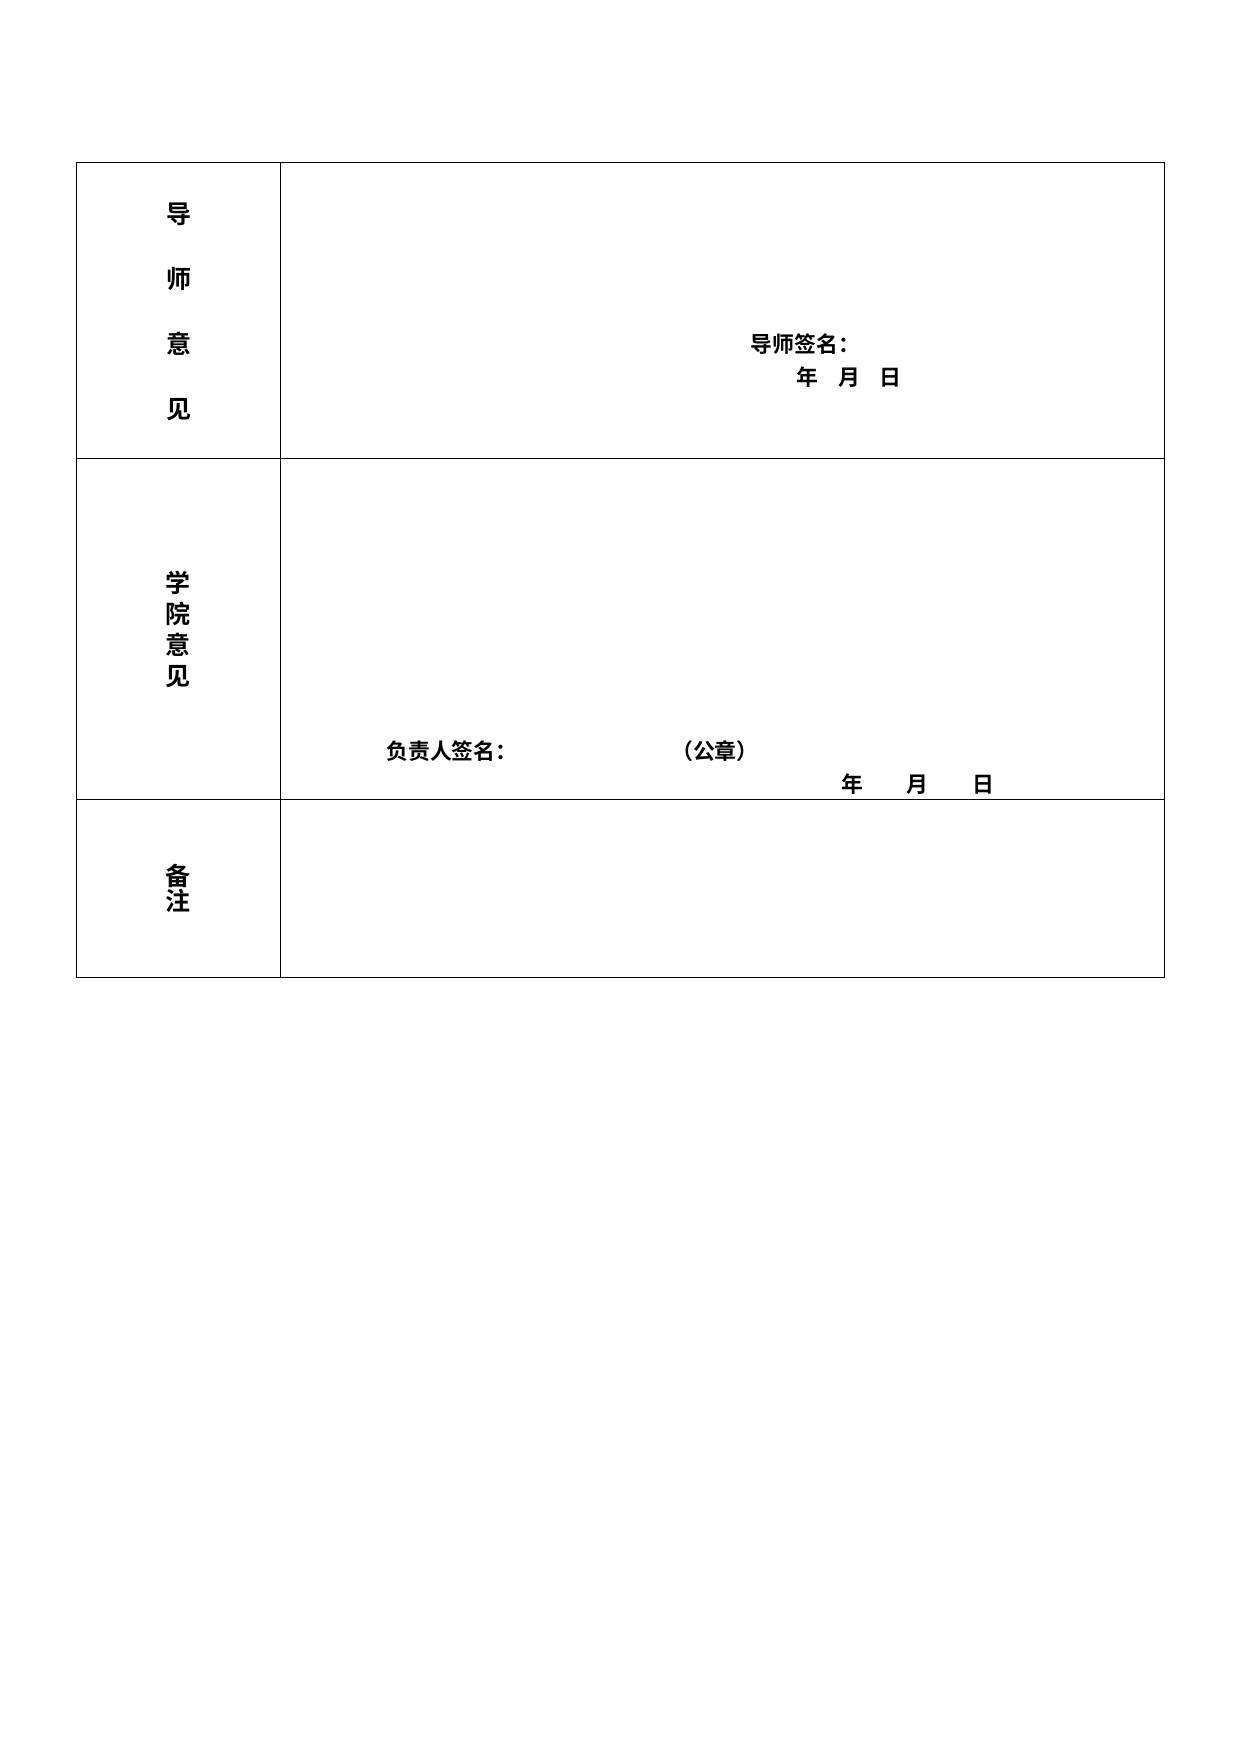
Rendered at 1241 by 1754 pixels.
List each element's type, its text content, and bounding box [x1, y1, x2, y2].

table_cell 备注 [77, 800, 280, 977]
table_cell [281, 800, 1164, 977]
table_header 导 师 意 见 [77, 163, 280, 458]
table_cell 负责人签名： （公章） 年 月 日 [281, 459, 1164, 799]
table_cell 学 院 意 见 [77, 459, 280, 799]
table_header 导师签名： 年 月 日 [281, 163, 1164, 458]
